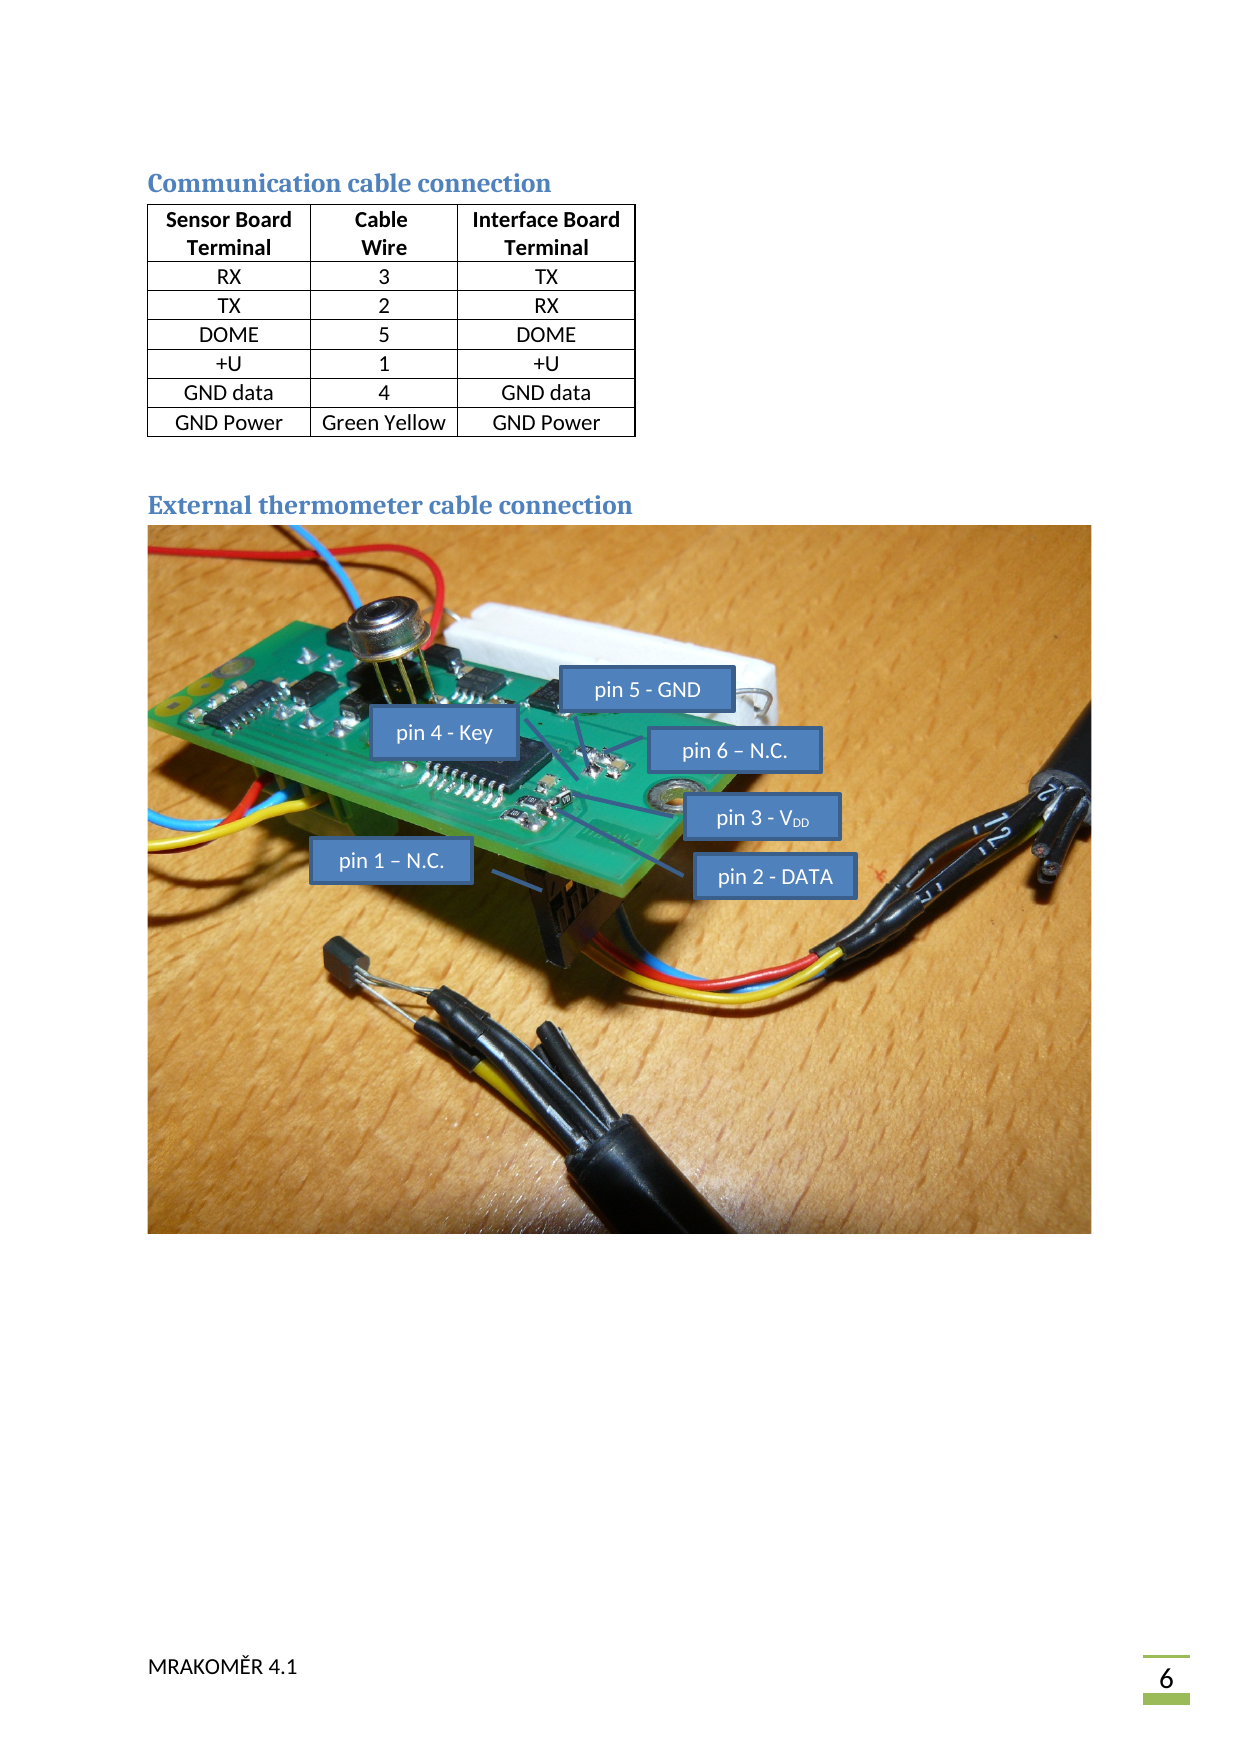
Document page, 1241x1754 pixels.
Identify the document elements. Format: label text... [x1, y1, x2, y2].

table_cell RX [458, 291, 634, 319]
table_cell 3 [311, 262, 457, 290]
table_header Sensor Board Terminal [148, 205, 310, 261]
table_cell +U [458, 350, 634, 377]
table_cell 1 [311, 350, 457, 377]
subtitle Communication cable connection [148, 168, 1093, 199]
table_cell TX [148, 291, 310, 319]
table_cell DOME [148, 320, 310, 348]
table_cell GND Power [148, 408, 310, 436]
table_cell 5 [311, 320, 457, 348]
table_cell GND data [458, 379, 634, 407]
table_cell GND Power [458, 408, 634, 436]
table_cell RX [148, 262, 310, 290]
table_cell +U [148, 350, 310, 377]
table_cell GND data [148, 379, 310, 407]
table_header Cable Wire [311, 205, 457, 261]
table_cell TX [458, 262, 634, 290]
subtitle External thermometer cable connection [148, 490, 1093, 521]
table_cell 4 [311, 379, 457, 407]
table_cell Green Yellow [311, 408, 457, 436]
picture [147, 525, 1092, 1234]
table_header Interface Board Terminal [458, 205, 634, 261]
table_cell DOME [458, 320, 634, 348]
table_cell 2 [311, 291, 457, 319]
